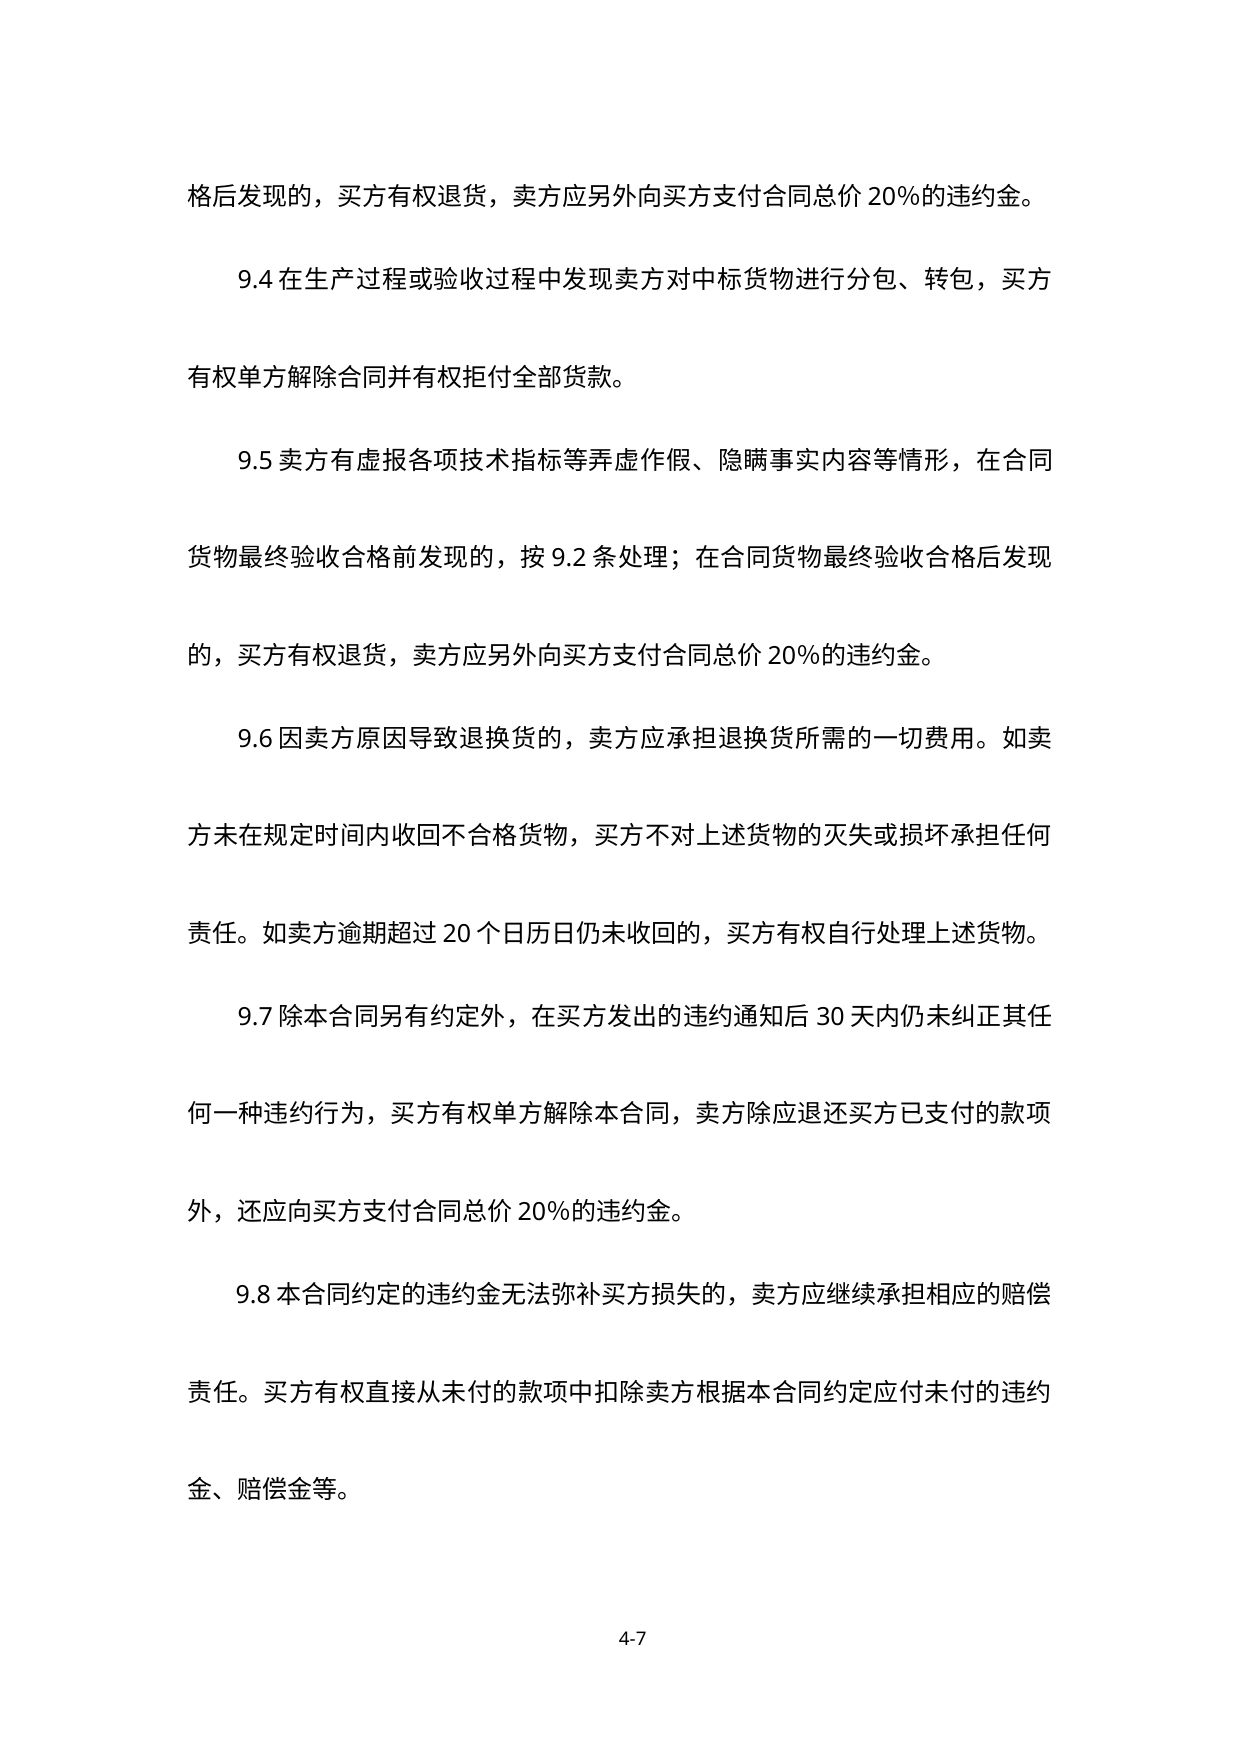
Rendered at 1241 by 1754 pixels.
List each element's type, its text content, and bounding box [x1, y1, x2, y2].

text 9.4在生产过程或验收过程中发现卖方对中标货物进行分包、转包，买方有权单方解除合同并有权拒付全部货款。 [187, 245, 1053, 408]
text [187, 162, 1053, 227]
text 9.7除本合同另有约定外，在买方发出的违约通知后30天内仍未纠正其任何一种违约行为，买方有权单方解除本合同，卖方除应退还买方已支付的款项外，还应向买方支付合同总价20％的违约金。 [187, 982, 1053, 1242]
text 9.8本合同约定的违约金无法弥补买方损失的，卖方应继续承担相应的赔偿责任。买方有权直接从未付的款项中扣除卖方根据本合同约定应付未付的违约金、赔偿金等。 [187, 1260, 1053, 1520]
text 9.5卖方有虚报各项技术指标等弄虚作假、隐瞒事实内容等情形，在合同货物最终验收合格前发现的，按9.2条处理；在合同货物最终验收合格后发现的，买方有权退货，卖方应另外向买方支付合同总价20％的违约金。 [187, 426, 1053, 686]
text 9.6因卖方原因导致退换货的，卖方应承担退换货所需的一切费用。如卖方未在规定时间内收回不合格货物，买方不对上述货物的灭失或损坏承担任何责任。如卖方逾期超过20个日历日仍未收回的，买方有权自行处理上述货物。 [187, 704, 1053, 964]
